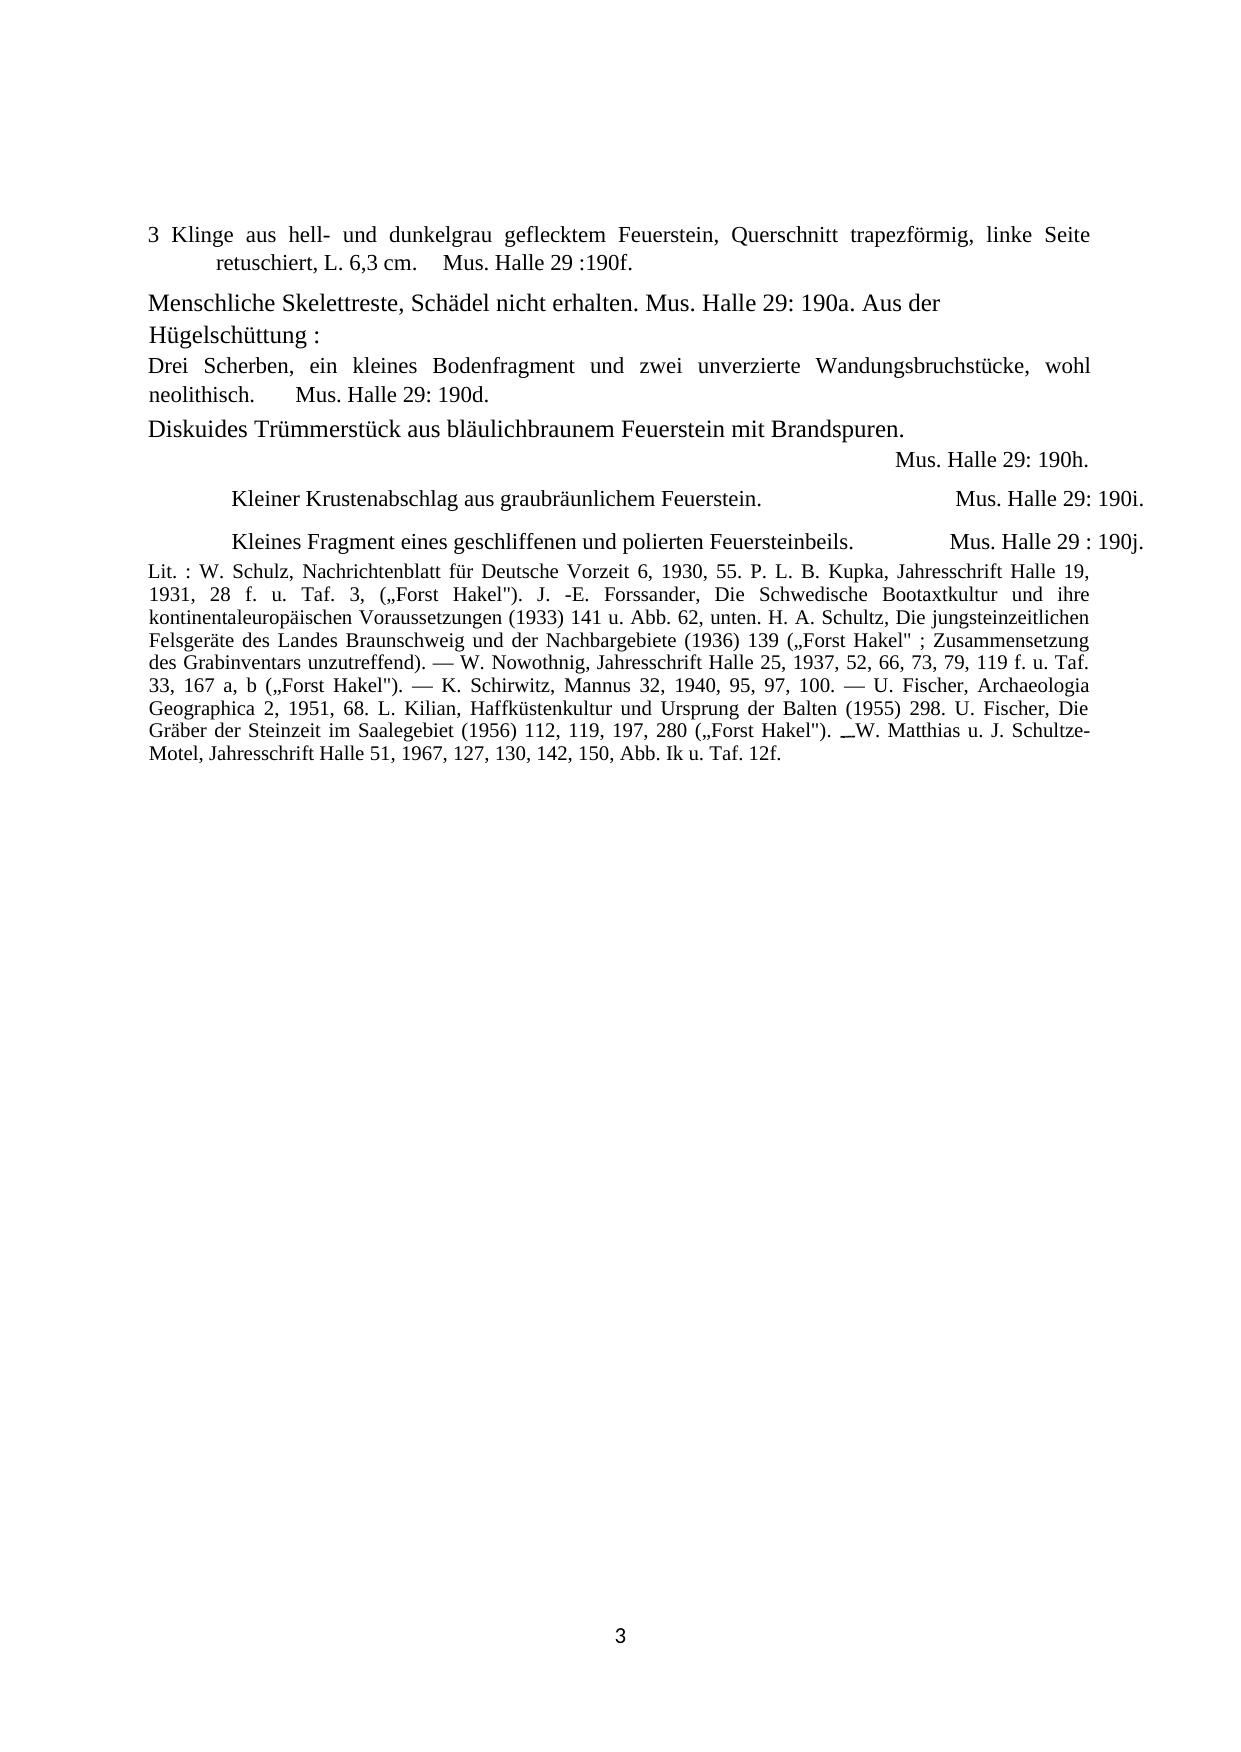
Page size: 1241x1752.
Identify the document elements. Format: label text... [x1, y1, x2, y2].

text Menschliche Skelettreste, Schädel nicht erhalten. Mus. Halle 29: 190a. Aus der Hügelschüttung : [148, 288, 1092, 349]
text Lit. : W. Schulz, Nachrichtenblatt für Deutsche Vorzeit 6, 1930, 55. P. L. B. Kupka, Jahresschrift Halle 19, 1931, 28 f. u. Taf. 3, („Forst Hakel"). J. -E. Forssander, Die Schwedische Bootaxtkultur und ihre kontinentaleuropäischen Voraussetzungen (1933) 141 u. Abb. 62, unten. H. A. Schultz, Die jungsteinzeitlichen Felsgeräte des Landes Braunschweig und der Nachbargebiete (1936) 139 („Forst Hakel" ; Zusammensetzung des Grabinventars unzutreffend). — W. Nowothnig, Jahresschrift Halle 25, 1937, 52, 66, 73, 79, 119 f. u. Taf. 33, 167 a, b („Forst Hakel"). — K. Schirwitz, Mannus 32, 1940, 95, 97, 100. — U. Fischer, Archaeologia Geographica 2, 1951, 68. L. Kilian, Haffküstenkultur und Ursprung der Balten (1955) 298. U. Fischer, Die Gräber der Steinzeit im Saalegebiet (1956) 112, 119, 197, 280 („Forst Hakel"). W. Matthias u. J. Schultze-Motel, Jahresschrift Halle 51, 1967, 127, 130, 142, 150, Abb. Ik u. Taf. 12f. [148, 561, 1091, 765]
text Kleines Fragment eines geschliffenen und polierten Feuersteinbeils. Mus. Halle 29 : 190j. [148, 528, 1092, 554]
text Mus. Halle 29: 190h. [0, 446, 1089, 473]
text Kleiner Krustenabschlag aus graubräunlichem Feuerstein. Mus. Halle 29: 190i. [148, 485, 1092, 511]
text Diskuides Trümmerstück aus bläulichbraunem Feuerstein mit Brandspuren. [148, 414, 1092, 443]
text Drei Scherben, ein kleines Bodenfragment und zwei unverzierte Wandungsbruchstücke, wohl neolithisch. Mus. Halle 29: 190d. [148, 352, 1092, 407]
text 3 Klinge aus hell- und dunkelgrau geflecktem Feuerstein, Querschnitt trapezförmig, linke Seite retuschiert, L. 6,3 cm. Mus. Halle 29 :190f. [148, 221, 1092, 276]
